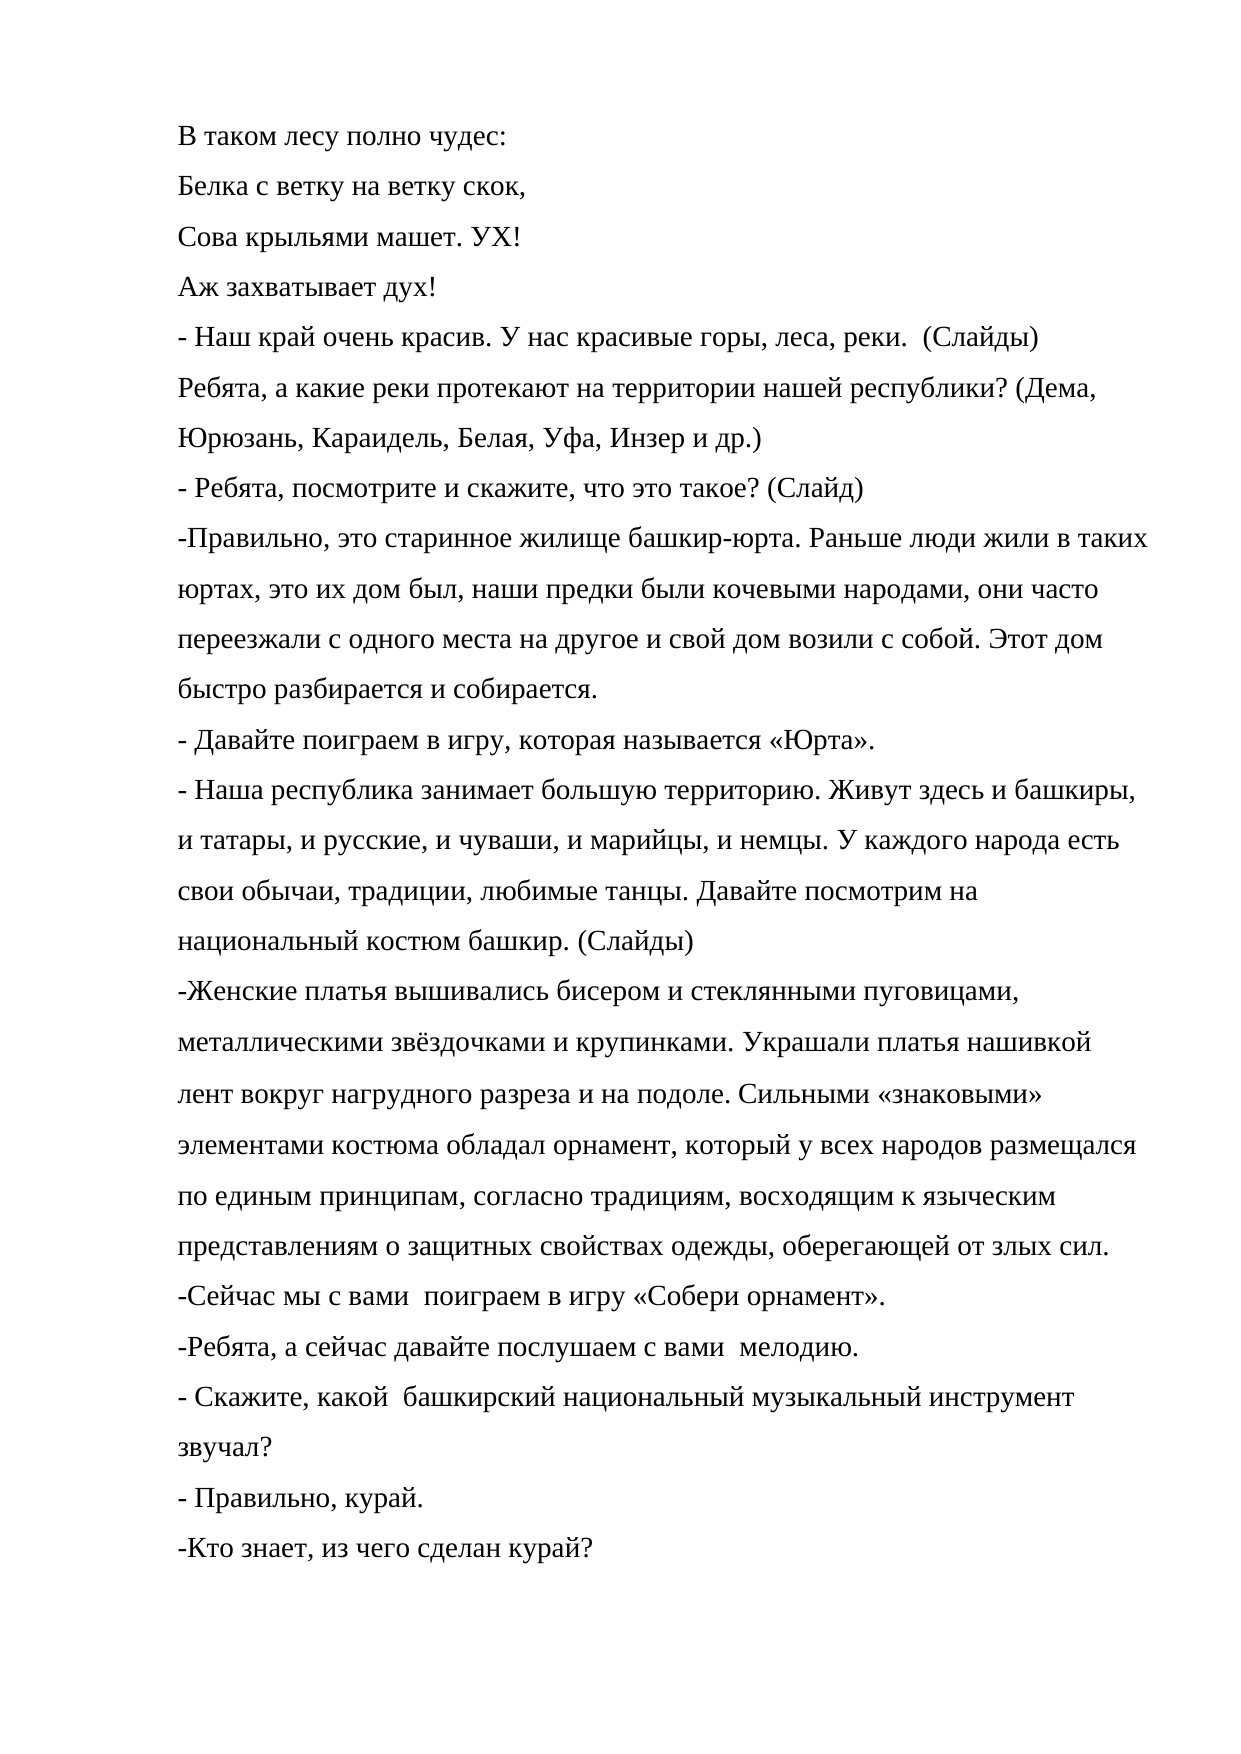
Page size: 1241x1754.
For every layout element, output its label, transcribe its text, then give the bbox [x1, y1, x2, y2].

text Аж захватывает дух! [177, 269, 1152, 303]
text Белка с ветку на ветку скок, [177, 168, 1152, 202]
text -Женские платья вышивались бисером и стеклянными пуговицами, металлическими звёздочками и крупинками. Украшали платья нашивкой лент вокруг нагрудного разреза и на подоле. Сильными «знаковыми» элементами костюма обладал орнамент, который у всех народов размещался по единым принципам, согласно традициям, восходящим к языческим представлениям о защитных свойствах одежды, оберегающей от злых сил. [177, 973, 1152, 1262]
text Ребята, а какие реки протекают на территории нашей республики? (Дема, Юрюзань, Караидель, Белая, Уфа, Инзер и др.) [177, 370, 1152, 453]
text - Ребята, посмотрите и скажите, что это такое? (Слайд) [177, 470, 1152, 504]
text - Наша республика занимает большую территорию. Живут здесь и башкиры, и татары, и русские, и чуваши, и марийцы, и немцы. У каждого народа есть свои обычаи, традиции, любимые танцы. Давайте посмотрим на национальный костюм башкир. (Слайды) [177, 772, 1152, 957]
text -Ребята, а сейчас давайте послушаем с вами мелодию. [177, 1329, 1152, 1362]
text Сова крыльями машет. УХ! [177, 219, 1152, 252]
text - Правильно, курай. [177, 1480, 1152, 1513]
text - Наш край очень красив. У нас красивые горы, леса, реки. (Слайды) [177, 319, 1152, 353]
text - Давайте поиграем в игру, которая называется «Юрта». [177, 722, 1152, 755]
text -Кто знает, из чего сделан курай? [177, 1530, 1152, 1563]
text - Скажите, какой башкирский национальный музыкальный инструмент звучал? [177, 1379, 1152, 1463]
text -Сейчас мы с вами поиграем в игру «Собери орнамент». [177, 1278, 1152, 1312]
text В таком лесу полно чудес: [177, 118, 1152, 152]
text -Правильно, это старинное жилище башкир-юрта. Раньше люди жили в таких юртах, это их дом был, наши предки были кочевыми народами, они часто переезжали с одного места на другое и свой дом возили с собой. Этот дом быстро разбирается и собирается. [177, 521, 1152, 705]
